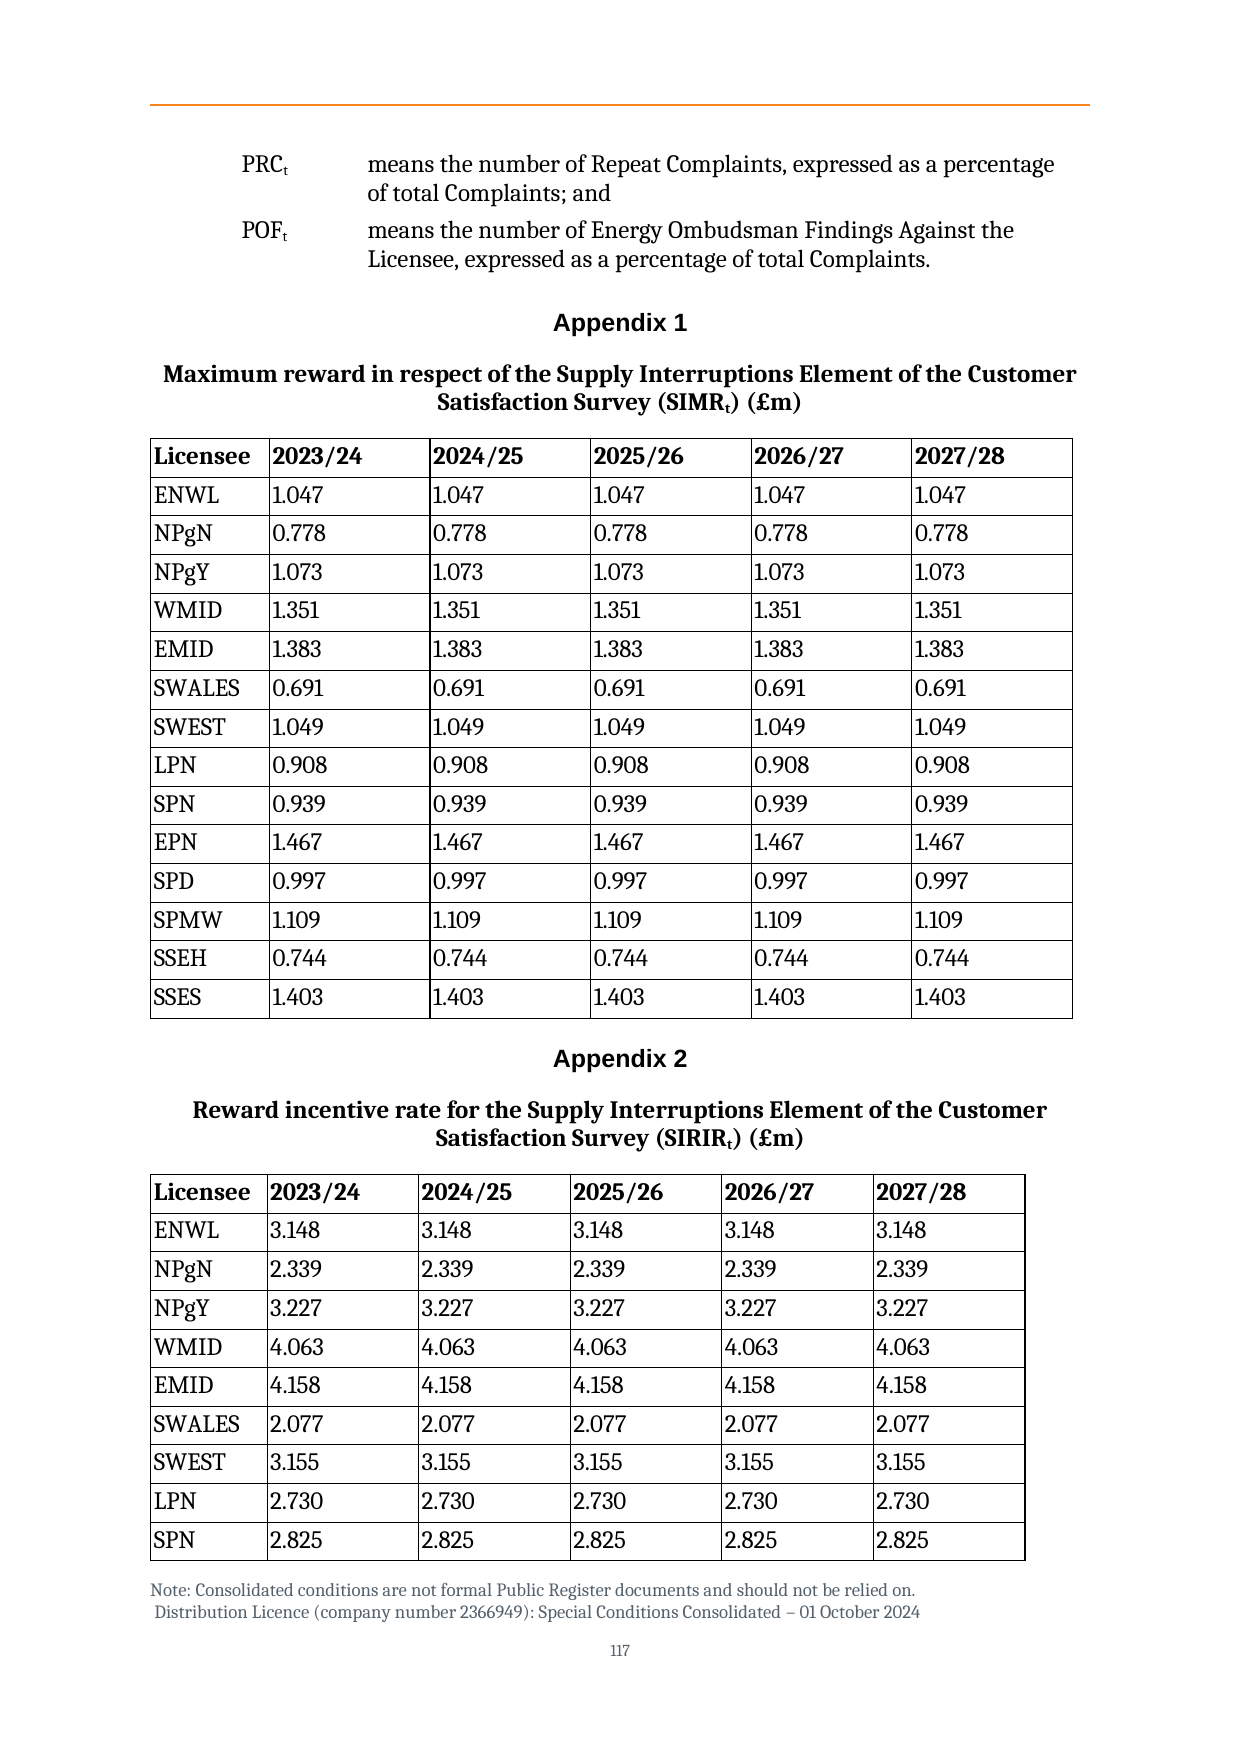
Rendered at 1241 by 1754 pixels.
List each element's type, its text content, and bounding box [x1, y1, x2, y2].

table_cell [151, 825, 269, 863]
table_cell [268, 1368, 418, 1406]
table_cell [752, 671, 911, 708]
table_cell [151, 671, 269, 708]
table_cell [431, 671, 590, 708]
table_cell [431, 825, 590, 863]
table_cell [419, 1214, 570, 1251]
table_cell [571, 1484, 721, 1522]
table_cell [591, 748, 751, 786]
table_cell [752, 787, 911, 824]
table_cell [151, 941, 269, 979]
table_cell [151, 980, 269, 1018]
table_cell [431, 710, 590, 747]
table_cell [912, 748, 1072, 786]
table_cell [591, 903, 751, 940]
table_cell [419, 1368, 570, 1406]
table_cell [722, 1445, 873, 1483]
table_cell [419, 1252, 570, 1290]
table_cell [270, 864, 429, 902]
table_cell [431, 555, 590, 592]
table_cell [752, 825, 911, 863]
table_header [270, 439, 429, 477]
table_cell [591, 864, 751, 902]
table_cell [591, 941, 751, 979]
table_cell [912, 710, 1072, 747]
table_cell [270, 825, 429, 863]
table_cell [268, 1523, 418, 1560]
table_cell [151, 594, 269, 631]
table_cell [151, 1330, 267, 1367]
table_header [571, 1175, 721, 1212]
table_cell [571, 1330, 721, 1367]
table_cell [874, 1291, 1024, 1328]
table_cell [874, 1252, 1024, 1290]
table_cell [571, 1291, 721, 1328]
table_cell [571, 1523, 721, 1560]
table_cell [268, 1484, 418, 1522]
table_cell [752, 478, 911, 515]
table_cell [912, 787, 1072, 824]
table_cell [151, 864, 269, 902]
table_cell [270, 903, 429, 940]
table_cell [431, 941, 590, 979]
text Maximum reward in respect of the Supply Interruptions Element of the Customer Satisfaction Survey (SIMRt) (£m) [150, 359, 1090, 417]
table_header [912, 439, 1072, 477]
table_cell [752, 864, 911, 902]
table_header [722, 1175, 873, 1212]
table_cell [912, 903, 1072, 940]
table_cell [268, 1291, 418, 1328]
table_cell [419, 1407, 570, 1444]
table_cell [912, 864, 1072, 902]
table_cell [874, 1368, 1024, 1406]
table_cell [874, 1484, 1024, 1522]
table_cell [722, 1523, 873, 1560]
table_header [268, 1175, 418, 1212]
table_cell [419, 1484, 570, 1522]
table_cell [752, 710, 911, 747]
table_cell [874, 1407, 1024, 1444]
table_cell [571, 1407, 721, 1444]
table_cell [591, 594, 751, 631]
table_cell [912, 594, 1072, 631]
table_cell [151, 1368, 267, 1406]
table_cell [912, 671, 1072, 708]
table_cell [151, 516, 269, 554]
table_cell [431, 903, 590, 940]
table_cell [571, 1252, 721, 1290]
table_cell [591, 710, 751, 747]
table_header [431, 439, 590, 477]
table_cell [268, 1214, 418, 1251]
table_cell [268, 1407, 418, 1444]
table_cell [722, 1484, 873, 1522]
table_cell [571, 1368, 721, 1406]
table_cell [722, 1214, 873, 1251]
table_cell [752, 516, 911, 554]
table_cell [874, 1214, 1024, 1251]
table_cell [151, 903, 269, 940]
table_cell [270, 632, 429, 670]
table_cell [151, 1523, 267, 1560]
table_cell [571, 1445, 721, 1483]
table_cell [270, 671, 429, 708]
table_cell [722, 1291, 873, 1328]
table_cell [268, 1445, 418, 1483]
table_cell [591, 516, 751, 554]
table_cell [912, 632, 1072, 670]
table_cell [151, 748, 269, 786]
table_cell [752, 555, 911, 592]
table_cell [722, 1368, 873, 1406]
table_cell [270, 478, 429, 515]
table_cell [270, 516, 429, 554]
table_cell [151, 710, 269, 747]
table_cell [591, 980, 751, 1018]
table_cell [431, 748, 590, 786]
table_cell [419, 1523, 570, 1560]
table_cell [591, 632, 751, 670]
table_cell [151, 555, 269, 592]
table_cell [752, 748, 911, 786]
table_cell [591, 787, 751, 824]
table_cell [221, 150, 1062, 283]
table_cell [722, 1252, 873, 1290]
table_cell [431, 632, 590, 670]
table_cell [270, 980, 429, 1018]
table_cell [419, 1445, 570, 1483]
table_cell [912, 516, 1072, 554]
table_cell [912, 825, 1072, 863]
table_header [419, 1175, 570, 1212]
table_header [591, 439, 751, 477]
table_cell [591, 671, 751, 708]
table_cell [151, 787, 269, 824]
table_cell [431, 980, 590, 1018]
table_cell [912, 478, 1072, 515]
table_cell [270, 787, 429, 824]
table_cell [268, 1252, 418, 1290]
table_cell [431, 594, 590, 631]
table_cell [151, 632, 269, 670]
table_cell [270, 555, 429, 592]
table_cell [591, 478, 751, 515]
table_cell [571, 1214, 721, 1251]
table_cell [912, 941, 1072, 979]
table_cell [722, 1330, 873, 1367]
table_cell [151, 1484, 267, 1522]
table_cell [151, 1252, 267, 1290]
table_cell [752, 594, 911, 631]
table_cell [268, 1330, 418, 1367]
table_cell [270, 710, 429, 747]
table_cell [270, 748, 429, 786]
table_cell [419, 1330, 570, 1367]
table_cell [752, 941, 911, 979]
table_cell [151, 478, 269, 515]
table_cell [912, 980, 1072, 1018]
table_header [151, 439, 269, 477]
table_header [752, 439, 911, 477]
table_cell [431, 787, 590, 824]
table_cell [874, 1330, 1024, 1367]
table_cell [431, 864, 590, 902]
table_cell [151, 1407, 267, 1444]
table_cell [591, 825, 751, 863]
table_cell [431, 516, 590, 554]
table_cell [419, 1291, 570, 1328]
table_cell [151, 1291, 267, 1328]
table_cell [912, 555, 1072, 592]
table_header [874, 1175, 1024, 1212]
text Reward incentive rate for the Supply Interruptions Element of the Customer Satisfaction Survey (SIRIRt) (£m) [150, 1096, 1090, 1153]
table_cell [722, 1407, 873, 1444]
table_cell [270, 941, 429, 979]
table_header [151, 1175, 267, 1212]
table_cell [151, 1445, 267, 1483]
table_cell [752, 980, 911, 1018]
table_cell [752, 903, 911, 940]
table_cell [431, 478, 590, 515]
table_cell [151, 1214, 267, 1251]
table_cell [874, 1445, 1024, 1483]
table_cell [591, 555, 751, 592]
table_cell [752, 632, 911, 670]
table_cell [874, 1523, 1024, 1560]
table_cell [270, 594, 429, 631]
